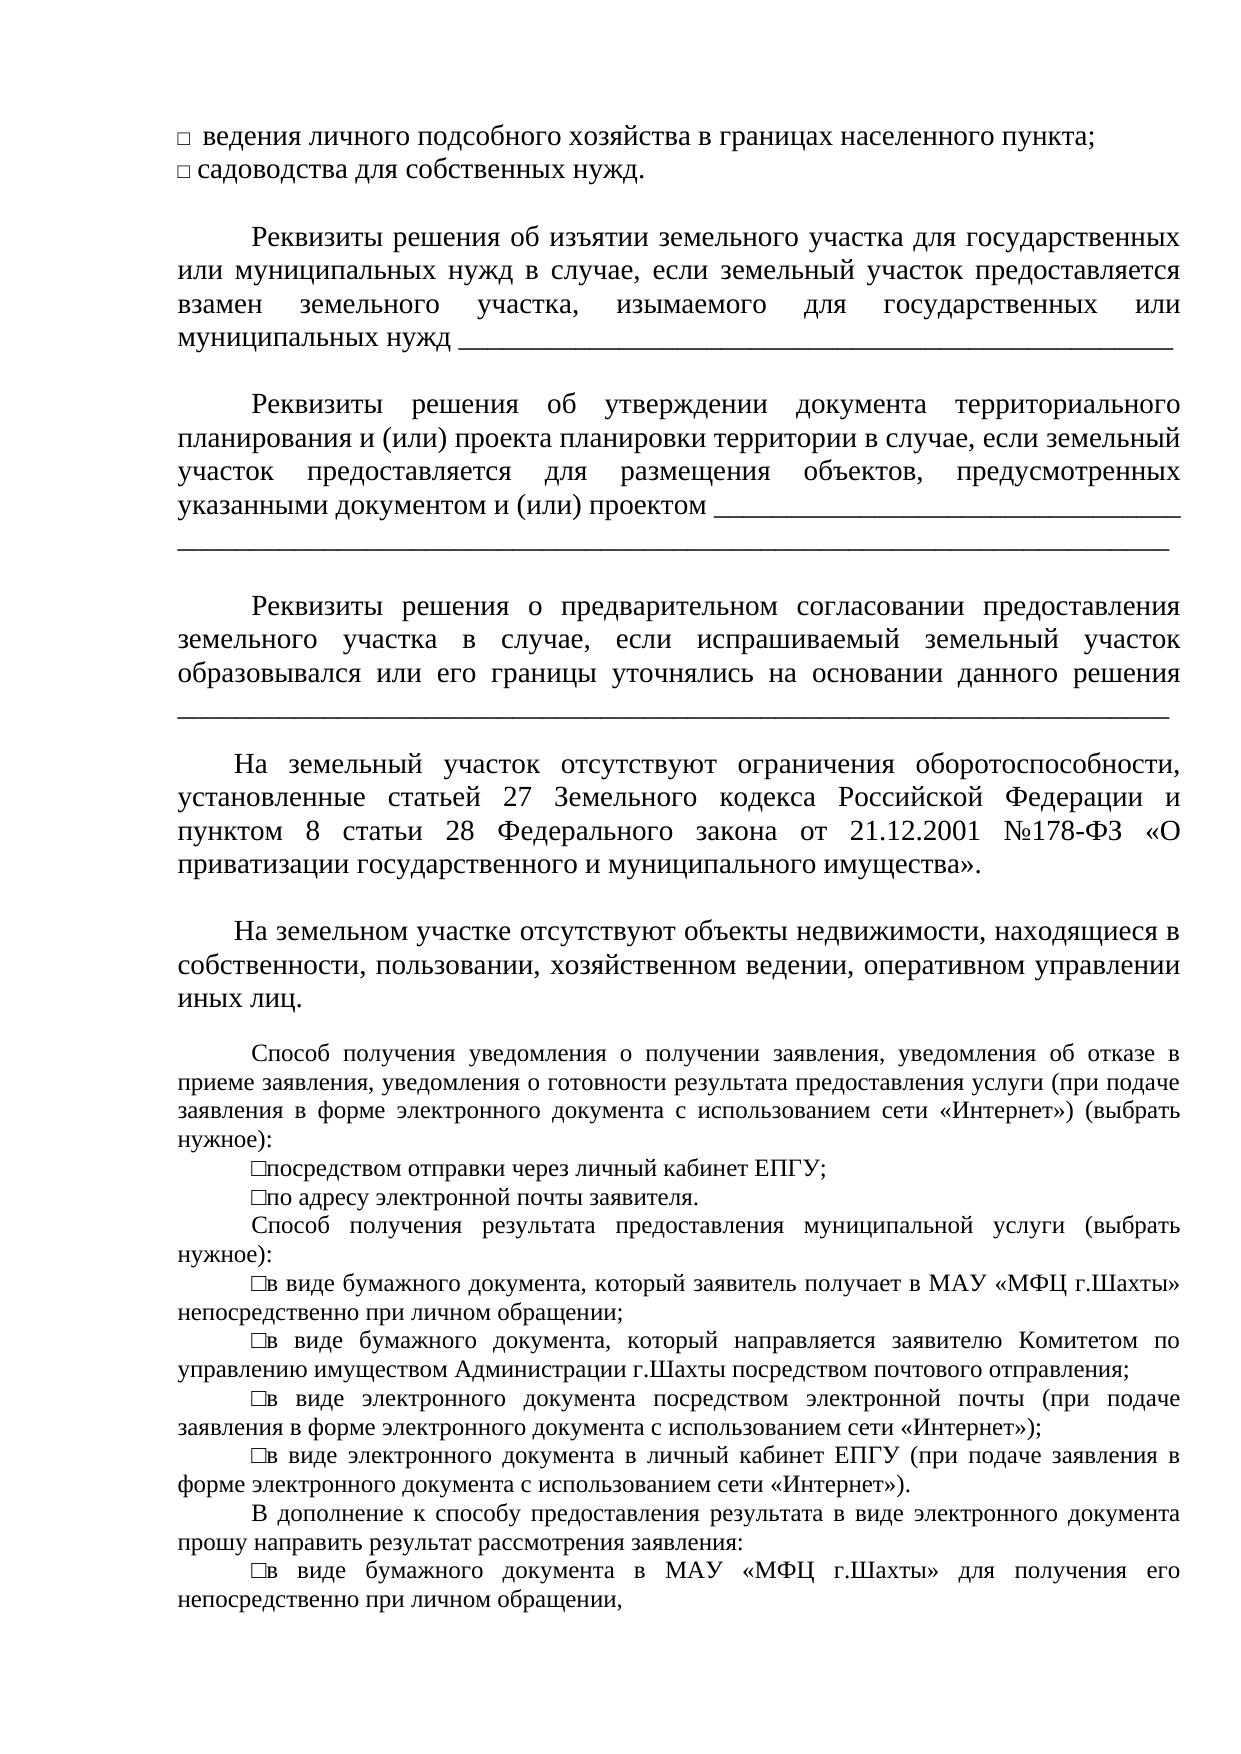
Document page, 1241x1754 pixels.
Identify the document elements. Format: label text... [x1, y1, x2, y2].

text На земельном участке отсутствуют объекты недвижимости, находящиеся в собственности, пользовании, хозяйственном ведении, оперативном управлении иных лиц. [177, 913, 1181, 1014]
text Реквизиты решения о предварительном согласовании предоставления земельного участка в случае, если испрашиваемый земельный участок образовывался или его границы уточнялись на основании данного решения ____________________________________________________________________ [177, 588, 1181, 722]
text □в виде электронного документа посредством электронной почты (при подаче заявления в форме электронного документа с использованием сети «Интернет»); [177, 1383, 1181, 1441]
text □в виде бумажного документа, который направляется заявителю Комитетом по управлению имуществом Администрации г.Шахты посредством почтового отправления; [177, 1326, 1181, 1383]
text Способ получения результата предоставления муниципальной услуги (выбрать нужное): [177, 1211, 1181, 1268]
text □посредством отправки через личный кабинет ЕПГУ; [177, 1153, 1181, 1182]
text На земельный участок отсутствуют ограничения оборотоспособности, установленные статьей 27 Земельного кодекса Российской Федерации и пунктом 8 статьи 28 Федерального закона от 21.12.2001 №178-ФЗ «О приватизации государственного и муниципального имущества». [177, 746, 1181, 880]
text В дополнение к способу предоставления результата в виде электронного документа прошу направить результат рассмотрения заявления: [177, 1498, 1181, 1556]
text □ садоводства для собственных нужд. [177, 152, 1181, 185]
text Способ получения уведомления о получении заявления, уведомления об отказе в приеме заявления, уведомления о готовности результата предоставления услуги (при подаче заявления в форме электронного документа с использованием сети «Интернет») (выбрать нужное): [177, 1038, 1181, 1153]
text □ ведения личного подсобного хозяйства в границах населенного пункта; [177, 118, 1181, 152]
text □в виде бумажного документа, который заявитель получает в МАУ «МФЦ г.Шахты» непосредственно при личном обращении; [177, 1268, 1181, 1326]
text □в виде электронного документа в личный кабинет ЕПГУ (при подаче заявления в форме электронного документа с использованием сети «Интернет»). [177, 1441, 1181, 1498]
text □в виде бумажного документа в МАУ «МФЦ г.Шахты» для получения его непосредственно при личном обращении, [177, 1556, 1181, 1613]
text □по адресу электронной почты заявителя. [177, 1182, 1181, 1211]
text Реквизиты решения об утверждении документа территориального планирования и (или) проекта планировки территории в случае, если земельный участок предоставляется для размещения объектов, предусмотренных указанными документом и (или) проектом ________________________________ [177, 386, 1181, 521]
text Реквизиты решения об изъятии земельного участка для государственных или муниципальных нужд в случае, если земельный участок предоставляется взамен земельного участка, изымаемого для государственных или муниципальных нужд _________________________________________________ [177, 219, 1181, 353]
text ____________________________________________________________________ [177, 521, 1181, 554]
